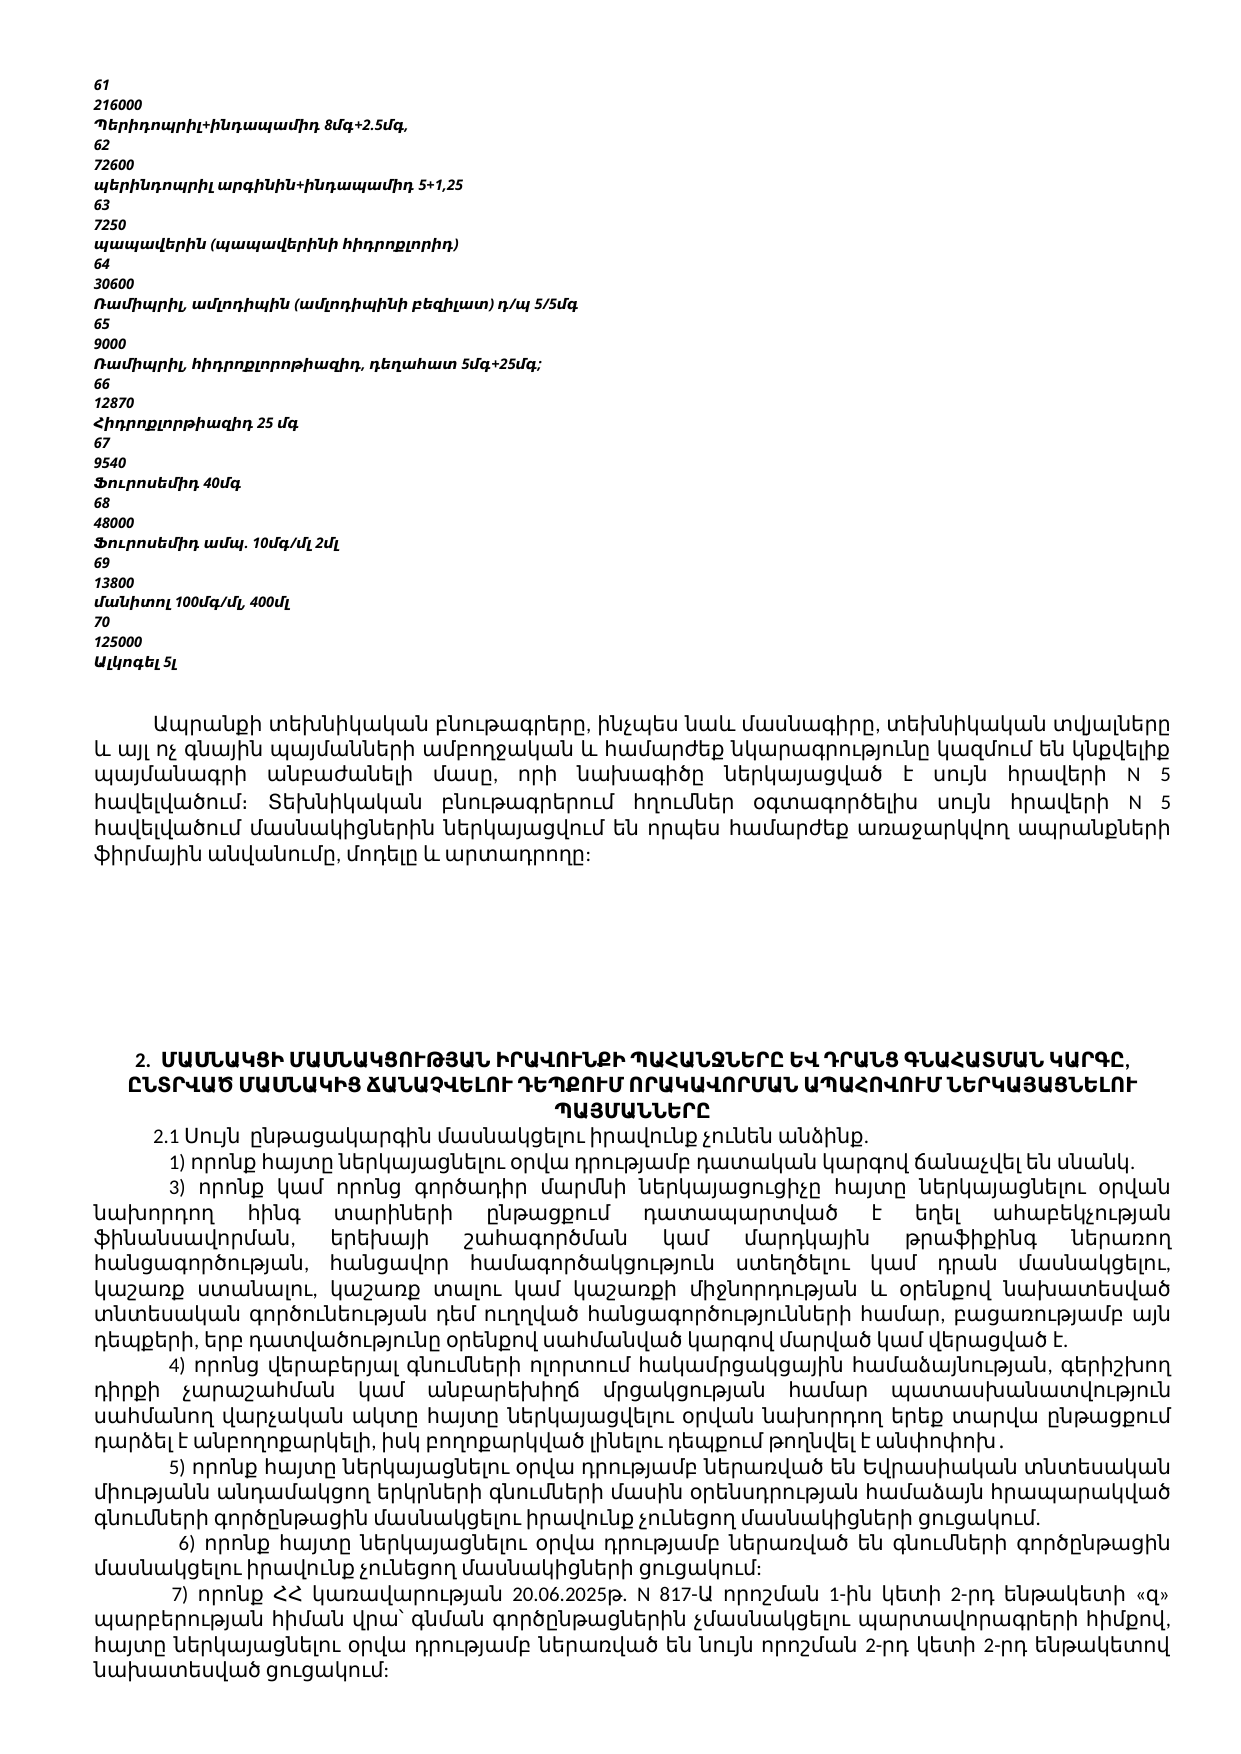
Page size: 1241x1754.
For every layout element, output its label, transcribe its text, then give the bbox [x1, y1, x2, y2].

text 5) որոնք հայտը ներկայացնելու օրվա դրությամբ ներառված են Եվրասիական տնտեսական միությանն անդամակցող երկրների գնումների մասին օրենսդրության համաձայն հրապարակված գնումների գործընթացին մասնակցելու իրավունք չունեցող մասնակիցների ցուցակում. [94, 1454, 1171, 1530]
text 1) որոնք հայտը ներկայացնելու օրվա դրությամբ դատական կարգով ճանաչվել են սնանկ. [94, 1149, 1171, 1174]
text 7) որոնք ՀՀ կառավարության 20.06.2025թ. N 817-Ա որոշման 1-ին կետի 2-րդ ենթակետի «զ» պարբերության հիման վրա՝ գնման գործընթացներին չմասնակցելու պարտավորագրերի հիմքով, հայտը ներկայացնելու օրվա դրությամբ ներառված են նույն որոշման 2-րդ կետի 2-րդ ենթակետով նախատեսված ցուցակում: [94, 1581, 1171, 1683]
text 2. ՄԱՍՆԱԿՑԻ ՄԱՍՆԱԿՑՈՒԹՅԱՆ ԻՐԱՎՈՒՆՔԻ ՊԱՀԱՆՋՆԵՐԸ ԵՎ ԴՐԱՆՑ ԳՆԱՀԱՏՄԱՆ ԿԱՐԳԸ, ԸՆՏՐՎԱԾ ՄԱՍՆԱԿԻՑ ՃԱՆԱՉՎԵԼՈՒ ԴԵՊՔՈՒՄ ՈՐԱԿԱՎՈՐՄԱՆ ԱՊԱՀՈՎՈՒՄ ՆԵՐԿԱՅԱՑՆԵԼՈՒ ՊԱՅՄԱՆՆԵՐԸ [94, 1047, 1171, 1123]
text 3) որոնք կամ որոնց գործադիր մարմնի ներկայացուցիչը հայտը ներկայացնելու օրվան նախորդող հինգ տարիների ընթացքում դատապարտված է եղել ահաբեկչության ֆինանսավորման, երեխայի շահագործման կամ մարդկային թրաֆիքինգ ներառող հանցագործության, հանցավոր համագործակցություն ստեղծելու կամ դրան մասնակցելու, կաշառք ստանալու, կաշառք տալու կամ կաշառքի միջնորդության և օրենքով նախատեսված տնտեսական գործունեության դեմ ուղղված հանցագործությունների համար, բացառությամբ այն դեպքերի, երբ դատվածությունը օրենքով սահմանված կարգով մարված կամ վերացված է. [94, 1174, 1171, 1352]
text 4) որոնց վերաբերյալ գնումների ոլորտում հակամրցակցային համաձայնության, գերիշխող դիրքի չարաշահման կամ անբարեխիղճ մրցակցության համար պատասխանատվություն սահմանող վարչական ակտը հայտը ներկայացվելու օրվան նախորդող երեք տարվա ընթացքում դարձել է անբողոքարկելի, իսկ բողոքարկված լինելու դեպքում թողնվել է անփոփոխ․ [94, 1352, 1171, 1454]
text 6) որոնք հայտը ներկայացնելու օրվա դրությամբ ներառված են գնումների գործընթացին մասնակցելու իրավունք չունեցող մասնակիցների ցուցակում: [94, 1530, 1171, 1581]
text Ապրանքի տեխնիկական բնութագրերը, ինչպես նաև մասնագիրը, տեխնիկական տվյալները և այլ ոչ գնային պայմանների ամբողջական և համարժեք նկարագրությունը կազմում են կնքվելիք պայմանագրի անբաժանելի մասը, որի նախագիծը ներկայացված է սույն հրավերի N 5 հավելվածում։ Տեխնիկական բնութագրերում հղումներ օգտագործելիս սույն հրավերի N 5 հավելվածում մասնակիցներին ներկայացվում են որպես համարժեք առաջարկվող ապրանքների ֆիրմային անվանումը, մոդելը և արտադրողը: [94, 711, 1171, 866]
text 2.1 Սույն ընթացակարգին մասնակցելու իրավունք չունեն անձինք. [94, 1123, 1171, 1149]
